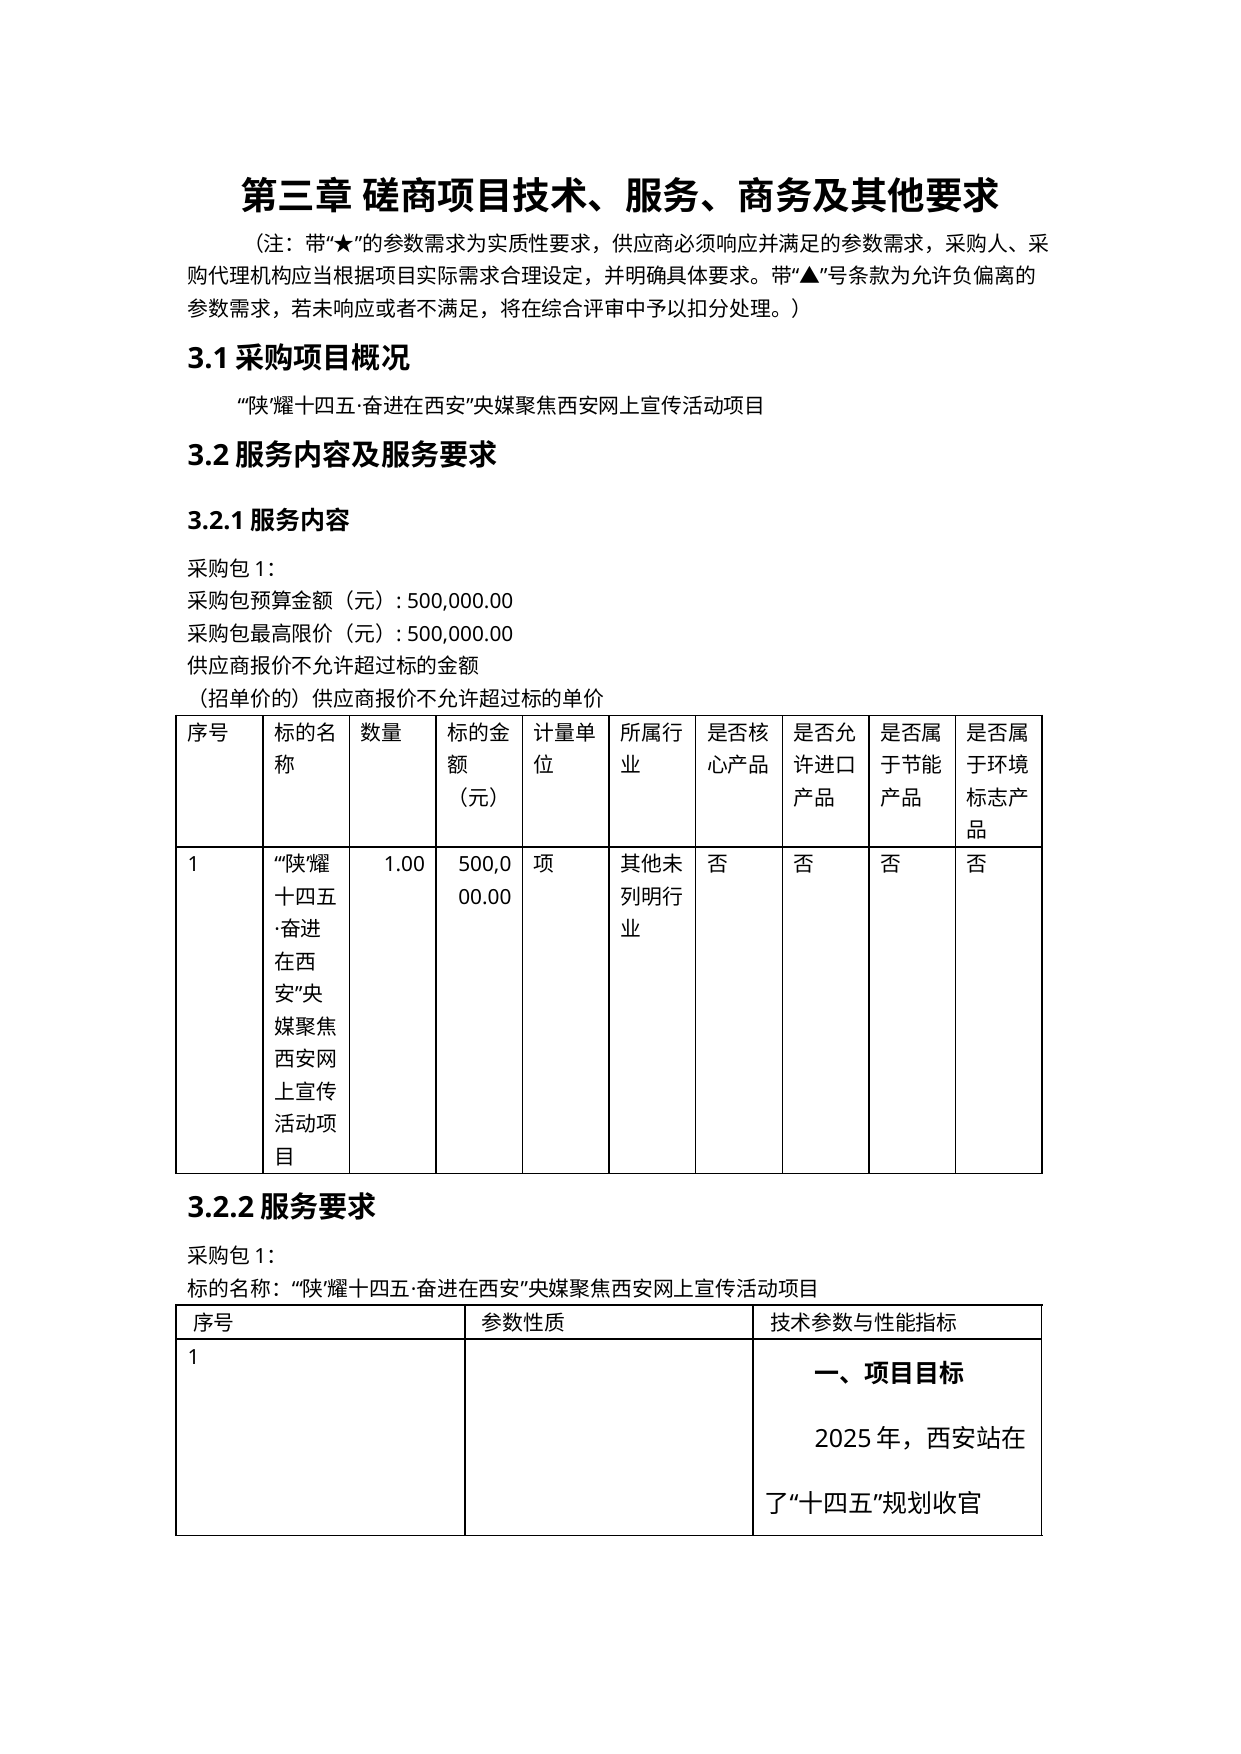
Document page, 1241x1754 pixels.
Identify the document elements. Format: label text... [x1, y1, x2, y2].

table_cell 否 [956, 848, 1041, 1173]
table_header 所属行业 [610, 716, 695, 846]
text “‘陕’耀十四五·奋进在西安”央媒聚焦西安网上宣传活动项目 [187, 389, 1053, 422]
table_header 参数性质 [466, 1306, 752, 1338]
table_cell 项 [523, 848, 608, 1173]
text 3.2服务内容及服务要求 [187, 422, 1053, 487]
table_header 标的金额 （元） [437, 716, 522, 846]
table_cell 其他未列明行业 [610, 848, 695, 1173]
table_header 是否属于环境标志产品 [956, 716, 1041, 846]
table_header 技术参数与性能指标 [754, 1306, 1041, 1338]
table_header 序号 [177, 1306, 464, 1338]
text 供应商报价不允许超过标的金额 [187, 649, 1053, 682]
text （注：带“★”的参数需求为实质性要求，供应商必须响应并满足的参数需求，采购人、采购代理机构应当根据项目实际需求合理设定，并明确具体要求。带“▲”号条款为允许负偏离的参数需求，若未响应或者不满足，将在综合评审中予以扣分处理。） [187, 227, 1053, 324]
table_cell 否 [870, 848, 955, 1173]
text 3.2.2服务要求 [187, 1174, 1053, 1239]
text 第三章 磋商项目技术、服务、商务及其他要求 [187, 162, 1053, 227]
table_header 序号 [177, 716, 262, 846]
text 标的名称：“‘陕’耀十四五·奋进在西安”央媒聚焦西安网上宣传活动项目 [187, 1272, 1053, 1304]
table_cell 否 [696, 848, 782, 1173]
text 采购包1： [187, 1239, 1053, 1272]
table_header 是否核心产品 [696, 716, 782, 846]
text 3.2.1服务内容 [187, 487, 1053, 552]
text 采购包预算金额（元）: 500,000.00 [187, 584, 1053, 617]
table_header 标的名称 [264, 716, 349, 846]
table_cell 500,000.00 [437, 848, 522, 1173]
table_cell 1 [177, 848, 262, 1173]
table_cell “‘陕’耀十四五·奋进在西安”央媒聚焦西安网上宣传活动项目 [264, 848, 349, 1173]
table_header 数量 [350, 716, 435, 846]
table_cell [754, 1340, 1041, 1535]
table_cell 1.00 [350, 848, 435, 1173]
table_cell [466, 1340, 752, 1535]
text 3.1采购项目概况 [187, 324, 1053, 389]
table_cell 否 [783, 848, 868, 1173]
table_header 是否允许进口产品 [783, 716, 868, 846]
text （招单价的）供应商报价不允许超过标的单价 [187, 682, 1053, 714]
table_header 计量单位 [523, 716, 608, 846]
text 采购包最高限价（元）: 500,000.00 [187, 617, 1053, 649]
table_header 是否属于节能产品 [870, 716, 955, 846]
table_cell 1 [177, 1340, 464, 1535]
text 采购包1： [187, 552, 1053, 584]
